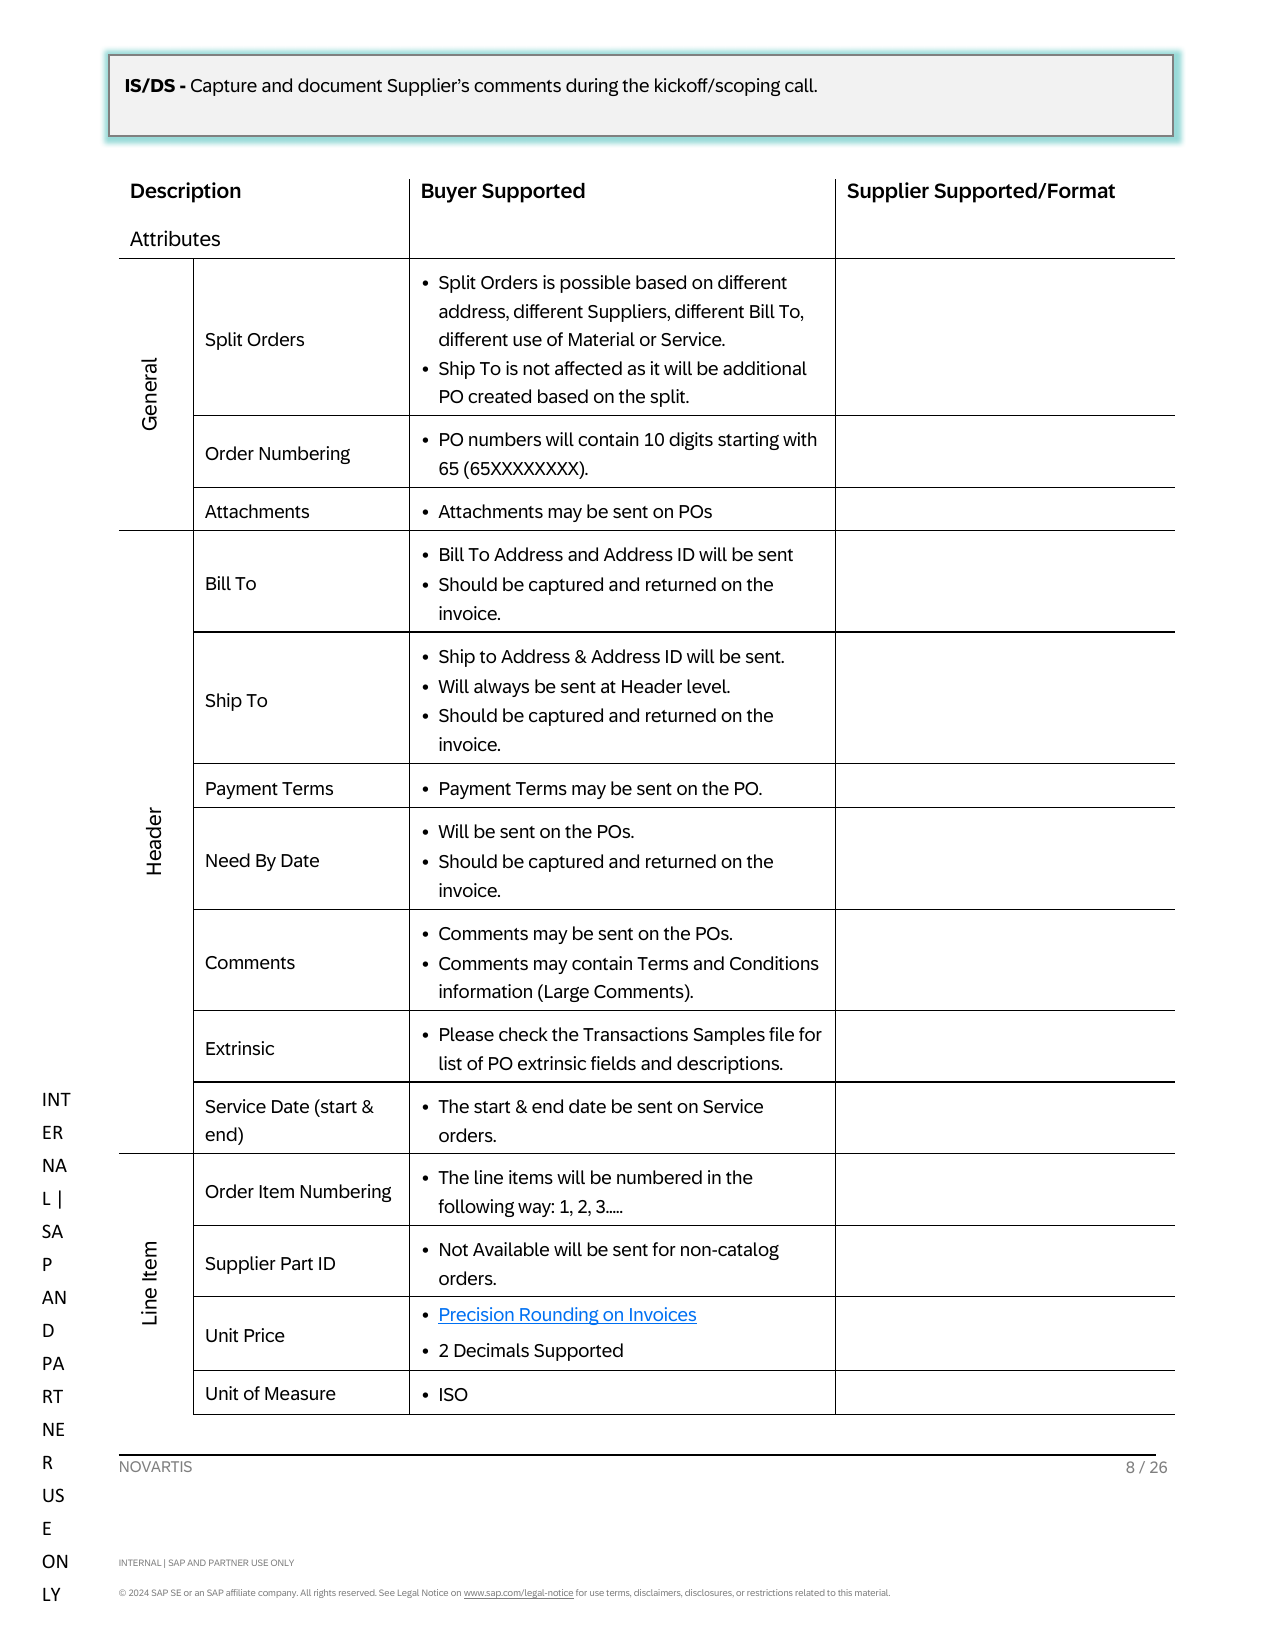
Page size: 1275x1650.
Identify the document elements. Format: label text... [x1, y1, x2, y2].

table_cell [836, 416, 1175, 487]
table_header Buyer Supported [410, 179, 835, 258]
table_cell [836, 531, 1175, 631]
table_cell Precision Rounding on Invoices 2 Decimals Supported [410, 1297, 835, 1369]
table_cell PO numbers will contain 10 digits starting with 65 (65XXXXXXXX). [410, 416, 835, 487]
table_cell Comments may be sent on the POs. Comments may contain Terms and Conditions information (Large Comments). [410, 910, 835, 1010]
table_cell Ship To [194, 633, 409, 763]
table_cell Comments [194, 910, 409, 1010]
table_cell Will be sent on the POs. Should be captured and returned on the invoice. [410, 808, 835, 908]
table_cell [836, 808, 1175, 908]
table_cell Bill To Address and Address ID will be sent Should be captured and returned on the invoice. [410, 531, 835, 631]
table_header Description Attributes [119, 179, 409, 258]
table_cell [836, 1226, 1175, 1296]
table_header Supplier Supported/Format [836, 179, 1175, 258]
table_cell [836, 633, 1175, 763]
table_cell [836, 1011, 1175, 1081]
table_cell The line items will be numbered in the following way: 1, 2, 3….. [410, 1154, 835, 1224]
table_cell [836, 488, 1175, 530]
table_cell [836, 259, 1175, 415]
table_cell The start & end date be sent on Service orders. [410, 1083, 835, 1153]
table_cell ISO [410, 1371, 835, 1414]
table_cell Ship to Address & Address ID will be sent. Will always be sent at Header level. Should be captured and returned on the invoice. [410, 633, 835, 763]
table_cell Bill To [194, 531, 409, 631]
table_cell [836, 1371, 1175, 1414]
table_cell [836, 910, 1175, 1010]
table_cell Order Numbering [194, 416, 409, 487]
table_cell General [119, 259, 193, 530]
table_cell Need By Date [194, 808, 409, 908]
table_cell Not Available will be sent for non-catalog orders. [410, 1226, 835, 1296]
table_cell Unit Price [194, 1297, 409, 1369]
table_cell Order Item Numbering [194, 1154, 409, 1224]
table_cell Line Item [119, 1154, 193, 1414]
table_cell Attachments [194, 488, 409, 530]
table_cell [836, 1154, 1175, 1224]
table_cell Extrinsic [194, 1011, 409, 1081]
table_cell Please check the Transactions Samples file for list of PO extrinsic fields and descriptions. [410, 1011, 835, 1081]
table_cell Unit of Measure [194, 1371, 409, 1414]
table_cell Service Date (start & end) [194, 1083, 409, 1153]
table_cell Header [119, 531, 193, 1153]
table_cell [836, 1297, 1175, 1369]
table_cell Attachments may be sent on POs [410, 488, 835, 530]
table_cell [836, 1083, 1175, 1153]
table_cell Split Orders [194, 259, 409, 415]
table_cell Supplier Part ID [194, 1226, 409, 1296]
table_cell Split Orders is possible based on different address, different Suppliers, different Bill To, different use of Material or Service. Ship To is not affected as it will be additional PO created based on the split. [410, 259, 835, 415]
table_cell [836, 764, 1175, 807]
table_cell Payment Terms may be sent on the PO. [410, 764, 835, 807]
table_cell Payment Terms [194, 764, 409, 807]
